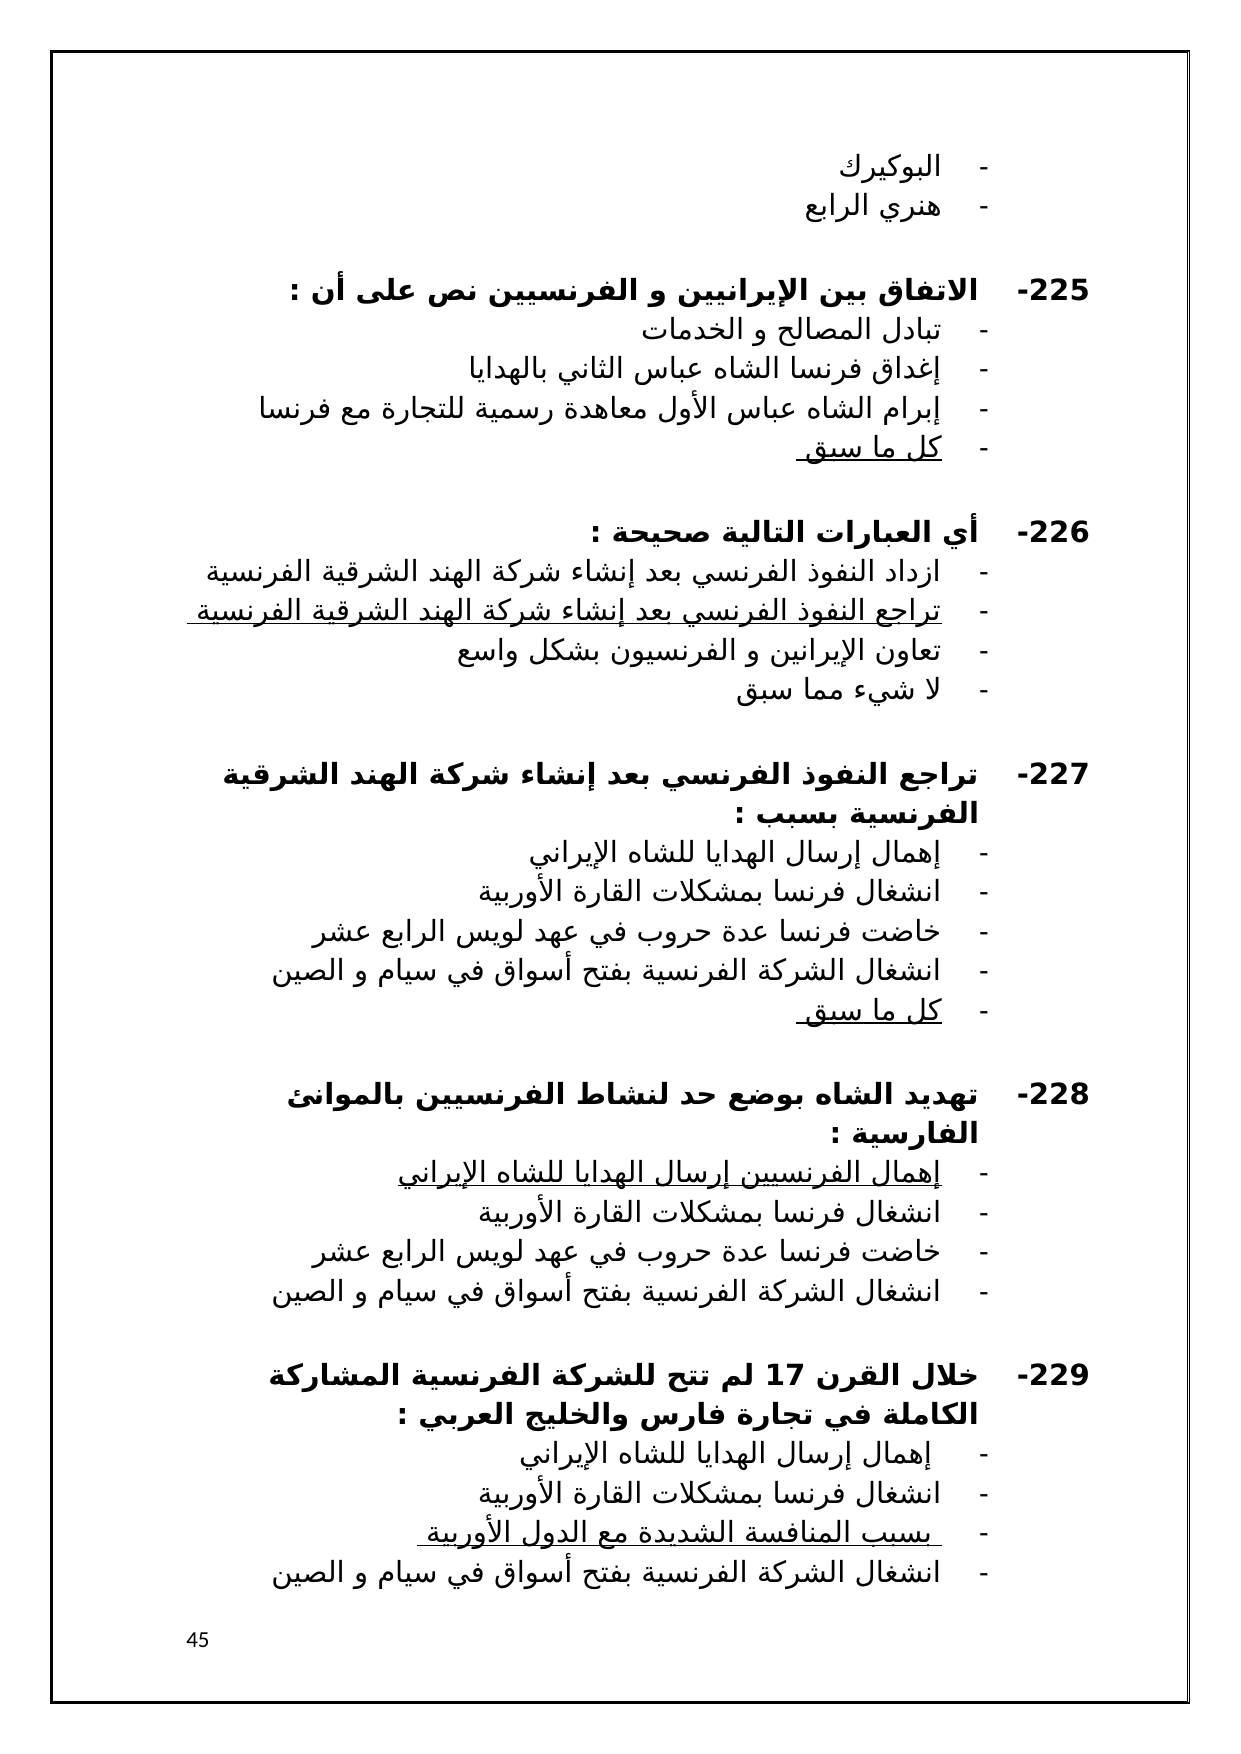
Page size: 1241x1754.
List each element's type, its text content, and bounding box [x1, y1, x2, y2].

list إهمال الفرنسيين إرسال الهدايا للشاه الإيراني [186, 1155, 979, 1190]
list تعاون الإيرانين و الفرنسيون بشكل واسع [186, 633, 979, 667]
list انشغال فرنسا بمشكلات القارة الأوربية [186, 1476, 979, 1510]
list بسبب المنافسة الشديدة مع الدول الأوربية [186, 1515, 979, 1549]
list البوكيرك [186, 148, 979, 183]
list كل ما سبق [186, 430, 979, 464]
list ازداد النفوذ الفرنسي بعد إنشاء شركة الهند الشرقية الفرنسية [186, 554, 979, 588]
list خاضت فرنسا عدة حروب في عهد لويس الرابع عشر [186, 1234, 979, 1268]
list لا شيء مما سبق [186, 672, 979, 706]
list تراجع النفوذ الفرنسي بعد إنشاء شركة الهند الشرقية الفرنسية [186, 593, 979, 628]
list تراجع النفوذ الفرنسي بعد إنشاء شركة الهند الشرقية الفرنسية بسبب : [186, 757, 1017, 830]
list انشغال فرنسا بمشكلات القارة الأوربية [186, 1195, 979, 1229]
list تبادل المصالح و الخدمات [186, 312, 979, 346]
list إهمال إرسال الهدايا للشاه الإيراني [186, 835, 979, 869]
list إبرام الشاه عباس الأول معاهدة رسمية للتجارة مع فرنسا [186, 391, 979, 425]
list خاضت فرنسا عدة حروب في عهد لويس الرابع عشر [186, 914, 979, 948]
list تهديد الشاه بوضع حد لنشاط الفرنسيين بالموانئ الفارسية : [186, 1077, 1017, 1150]
list انشغال الشركة الفرنسية بفتح أسواق في سيام و الصين [186, 1554, 979, 1589]
list إهمال إرسال الهدايا للشاه الإيراني [186, 1436, 979, 1471]
list كل ما سبق [186, 992, 979, 1027]
list هنري الرابع [186, 188, 979, 222]
list انشغال الشركة الفرنسية بفتح أسواق في سيام و الصين [186, 1273, 979, 1308]
list خلال القرن 17 لم تتح للشركة الفرنسية المشاركة الكاملة في تجارة فارس والخليج العربي : [186, 1358, 1017, 1431]
list انشغال الشركة الفرنسية بفتح أسواق في سيام و الصين [186, 953, 979, 987]
list الاتفاق بين الإيرانيين و الفرنسيين نص على أن : [186, 273, 1017, 307]
list انشغال فرنسا بمشكلات القارة الأوربية [186, 874, 979, 909]
list إغداق فرنسا الشاه عباس الثاني بالهدايا [186, 351, 979, 386]
list أي العبارات التالية صحيحة : [186, 515, 1017, 549]
